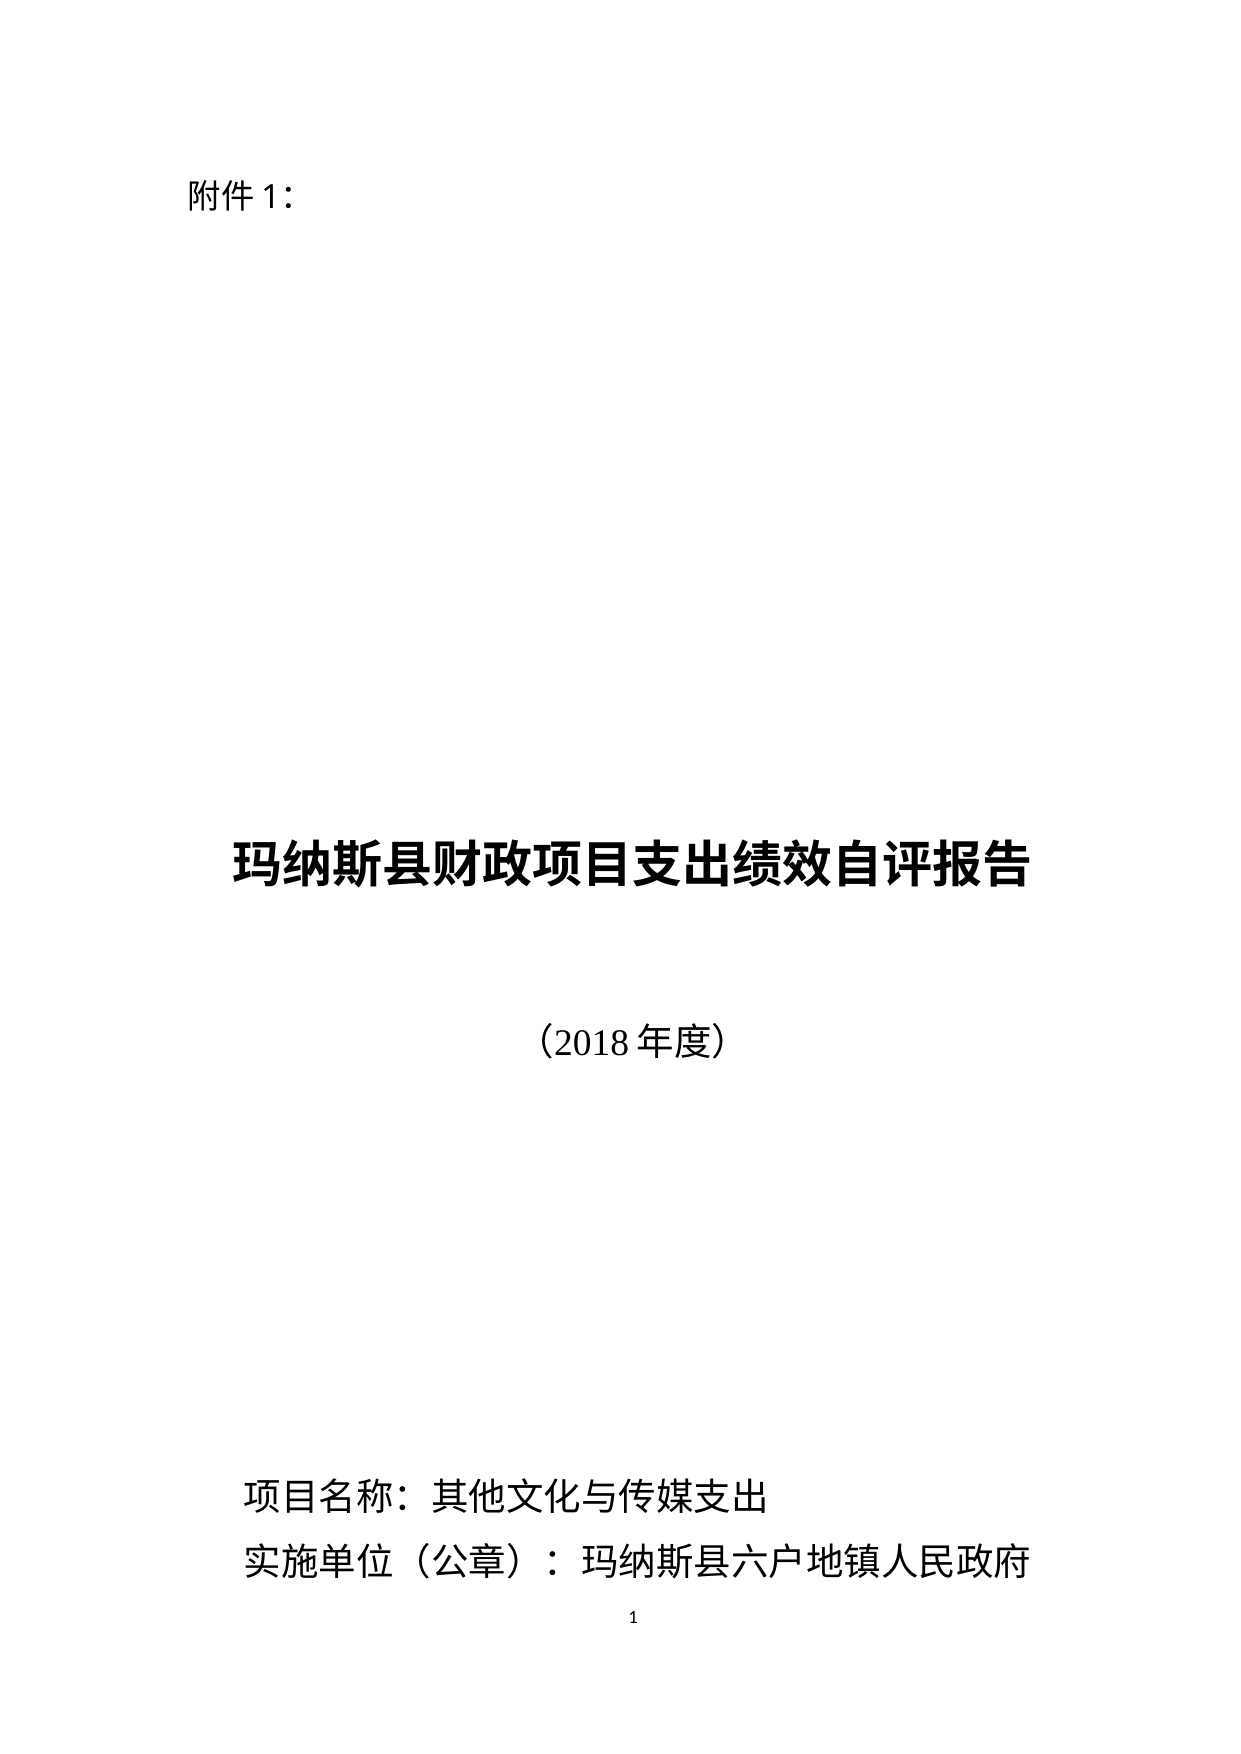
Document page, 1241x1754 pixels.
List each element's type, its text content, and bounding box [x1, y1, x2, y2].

text 实施单位（公章）：玛纳斯县六户地镇人民政府 [187, 1527, 1078, 1592]
text 附件1： [187, 162, 1078, 227]
text 项目名称：其他文化与传媒支出 [187, 1462, 1078, 1527]
text （2018年度） [187, 1007, 1078, 1072]
text 玛纳斯县财政项目支出绩效自评报告 [187, 812, 1078, 909]
